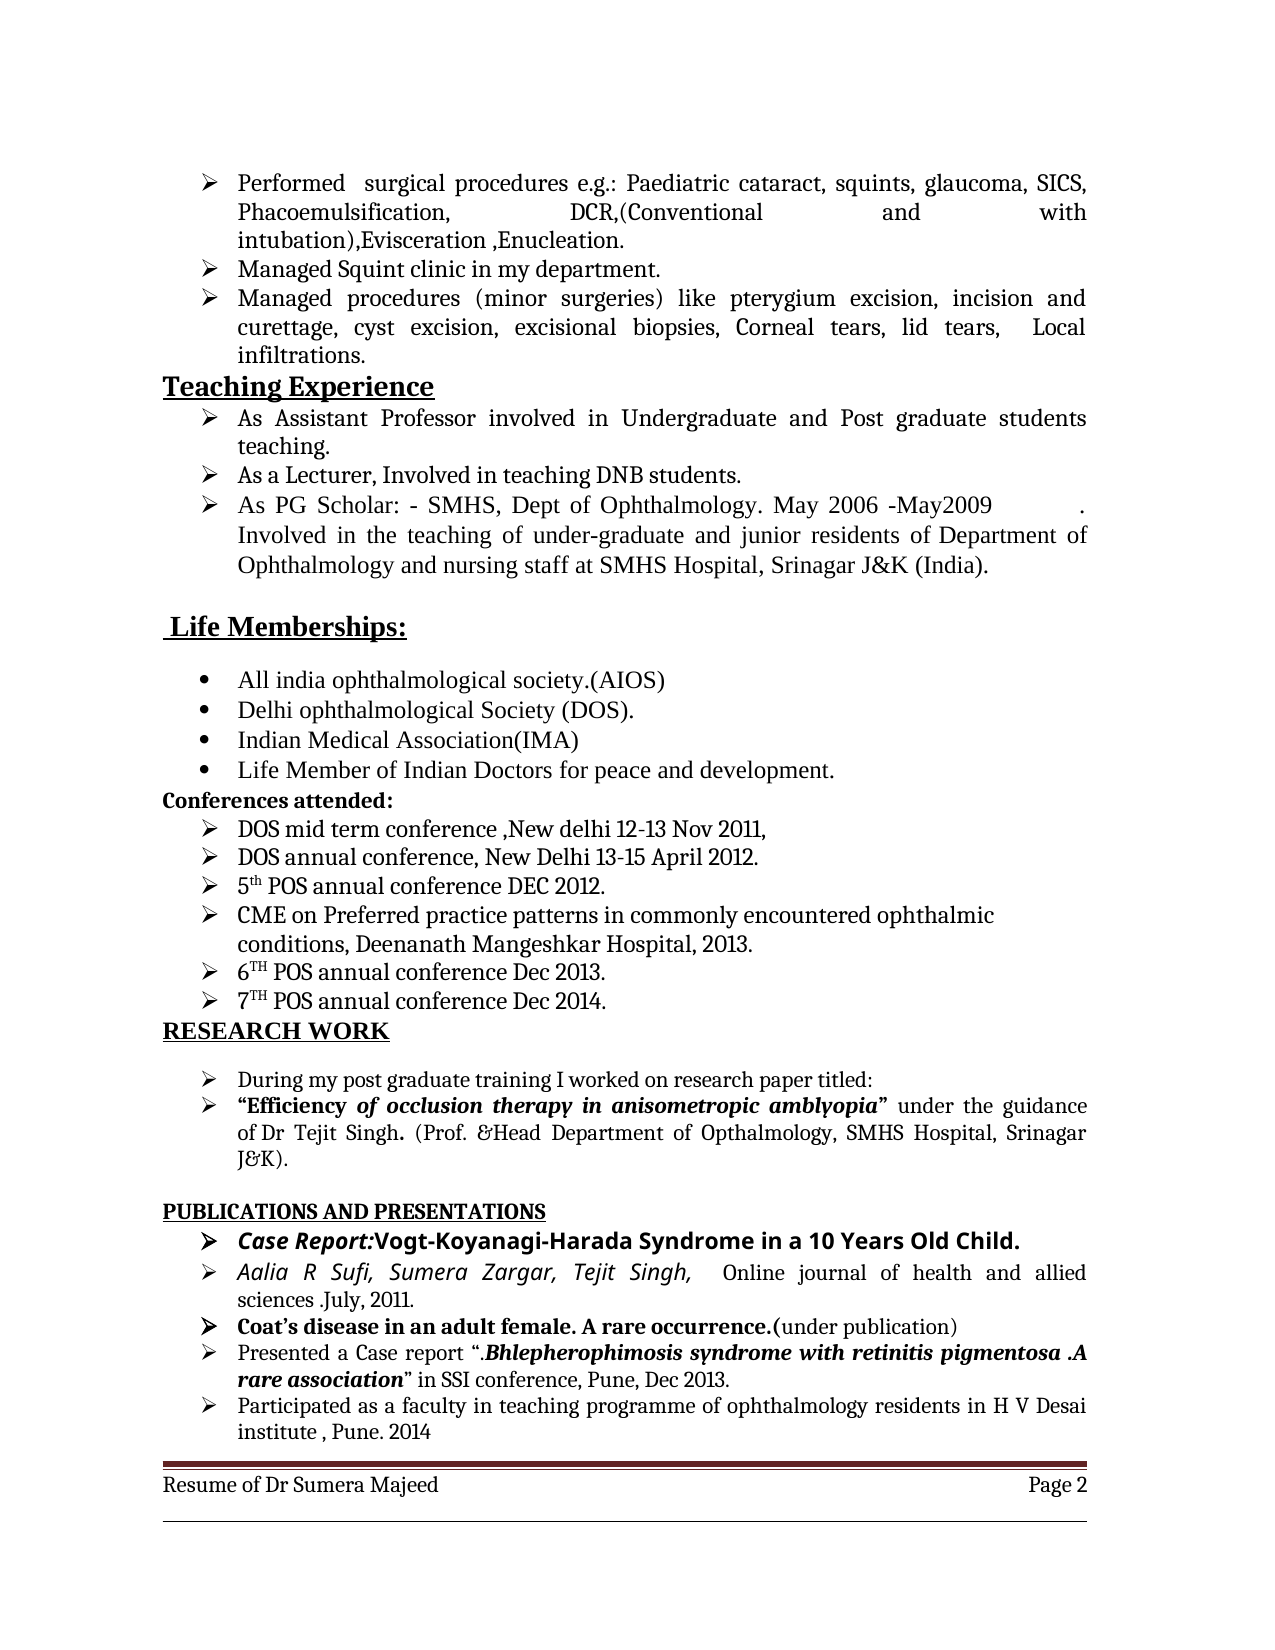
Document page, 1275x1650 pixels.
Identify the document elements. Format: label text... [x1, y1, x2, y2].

list Managed Squint clinic in my department. [200, 255, 1087, 284]
list Indian Medical Association(IMA) [200, 726, 1087, 754]
list As PG Scholar: - SMHS, Dept of Ophthalmology. May 2006 -May2009 . Involved in the teaching of under-graduate and junior residents of Department of Ophthalmology and nursing staff at SMHS Hospital, Srinagar J&K (India). [200, 490, 1087, 579]
list 6TH POS annual conference Dec 2013. [200, 958, 1087, 987]
list Presented a Case report “.Bhlepherophimosis syndrome with retinitis pigmentosa .A rare association” in SSI conference, Pune, Dec 2013. [200, 1340, 1087, 1393]
text Life Memberships: [162, 609, 1087, 643]
list Coat’s disease in an adult female. A rare occurrence.(under publication) [200, 1314, 1087, 1340]
list Aalia R Sufi, Sumera Zargar, Tejit Singh, Online journal of health and allied sciences .July, 2011. [200, 1256, 1087, 1314]
text Teaching Experience [162, 370, 1087, 403]
list Case Report:Vogt-Koyanagi-Harada Syndrome in a 10 Years Old Child. [200, 1225, 1087, 1256]
list Delhi ophthalmological Society (DOS). [200, 695, 1087, 724]
list All india ophthalmological society.(AIOS) [200, 665, 1087, 694]
list As a Lecturer, Involved in teaching DNB students. [200, 461, 1087, 490]
list Managed procedures (minor surgeries) like pterygium excision, incision and curettage, cyst excision, excisional biopsies, Corneal tears, lid tears, Local infiltrations. [200, 284, 1087, 370]
list DOS annual conference, New Delhi 13-15 April 2012. [200, 843, 1087, 872]
list 5th POS annual conference DEC 2012. [200, 872, 1087, 901]
list As Assistant Professor involved in Undergraduate and Post graduate students teaching. [200, 403, 1087, 461]
list During my post graduate training I worked on research paper titled: [200, 1067, 1087, 1093]
text PUBLICATIONS AND PRESENTATIONS [162, 1198, 1087, 1225]
text Conferences attended: [162, 786, 1087, 814]
list CME on Preferred practice patterns in commonly encountered ophthalmic conditions, Deenanath Mangeshkar Hospital, 2013. [200, 901, 1087, 958]
list Performed surgical procedures e.g.: Paediatric cataract, squints, glaucoma, SICS, Phacoemulsification, DCR,(Conventional and with intubation),Evisceration ,Enucleation. [200, 169, 1087, 255]
text RESEARCH WORK [162, 1016, 1087, 1044]
list DOS mid term conference ,New delhi 12-13 Nov 2011, [200, 814, 1087, 843]
list Life Member of Indian Doctors for peace and development. [200, 756, 1087, 784]
list Participated as a faculty in teaching programme of ophthalmology residents in H V Desai institute , Pune. 2014 [200, 1393, 1087, 1445]
list “Efficiency of occlusion therapy in anisometropic amblyopia” under the guidance of Dr Tejit Singh. (Prof. &Head Department of Opthalmology, SMHS Hospital, Srinagar J&K). [200, 1093, 1087, 1172]
list 7TH POS annual conference Dec 2014. [200, 987, 1087, 1016]
